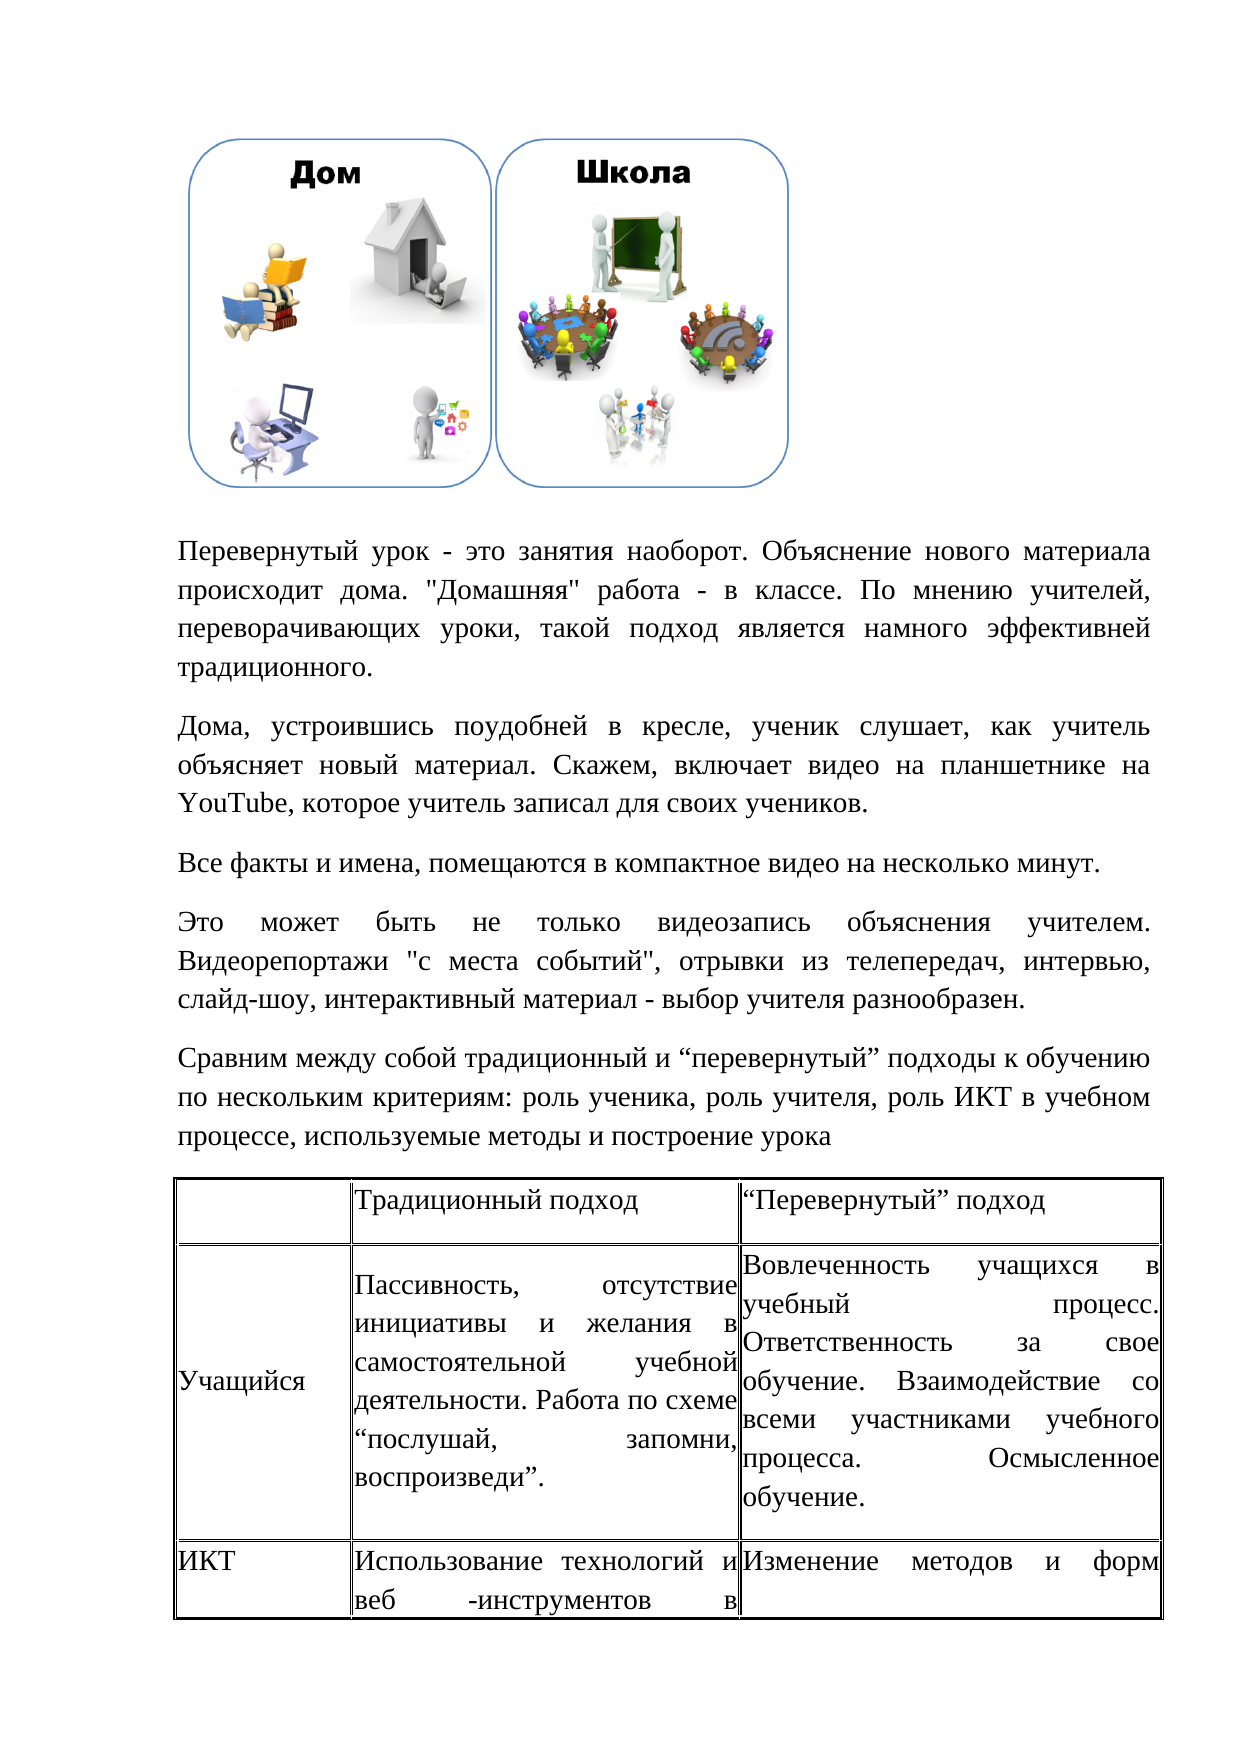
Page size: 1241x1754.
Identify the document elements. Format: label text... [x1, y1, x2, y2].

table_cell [740, 1539, 1161, 1617]
text Сравним между собой традиционный и “перевернутый” подходы к обучению по нескольким критериям: роль ученика, роль учителя, роль ИКТ в учебном процессе, используемые методы и построение урока [177, 1041, 1152, 1151]
text Перевернутый урок - это занятия наоборот. Объяснение нового материала происходит дома. "Домашняя" работа - в классе. По мнению учителей, переворачивающих уроки, такой подход является намного эффективней традиционного. [177, 533, 1152, 682]
text Все факты и имена, помещаются в компактное видео на несколько минут. [177, 845, 1152, 878]
text Это может быть не только видеозапись объяснения учителем. Видеорепортажи "с места событий", отрывки из телепередач, интервью, слайд-шоу, интерактивный материал - выбор учителя разнообразен. [177, 904, 1152, 1015]
table_header “Перевернутый” подход [740, 1180, 1160, 1243]
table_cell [352, 1539, 740, 1617]
table_header Традиционный подход [352, 1179, 740, 1243]
table_header [177, 1180, 352, 1243]
table_cell Учащийся [175, 1243, 352, 1538]
picture [177, 118, 795, 509]
table_cell Вовлеченность учащихся в учебный процесс. Ответственность за свое обучение. Взаимодействие со всеми участниками учебного процесса. Осмысленное обучение. [740, 1243, 1162, 1538]
text Дома, устроившись поудобней в кресле, ученик слушает, как учитель объясняет новый материал. Скажем, включает видео на планшетнике на YouTube, которое учитель записал для своих учеников. [177, 708, 1152, 819]
table_cell Пассивность, отсутствие инициативы и желания в самостоятельной учебной деятельности. Работа по схеме “послушай, запомни, воспроизведи”. [353, 1246, 738, 1538]
table_cell ИКТ [177, 1539, 352, 1617]
